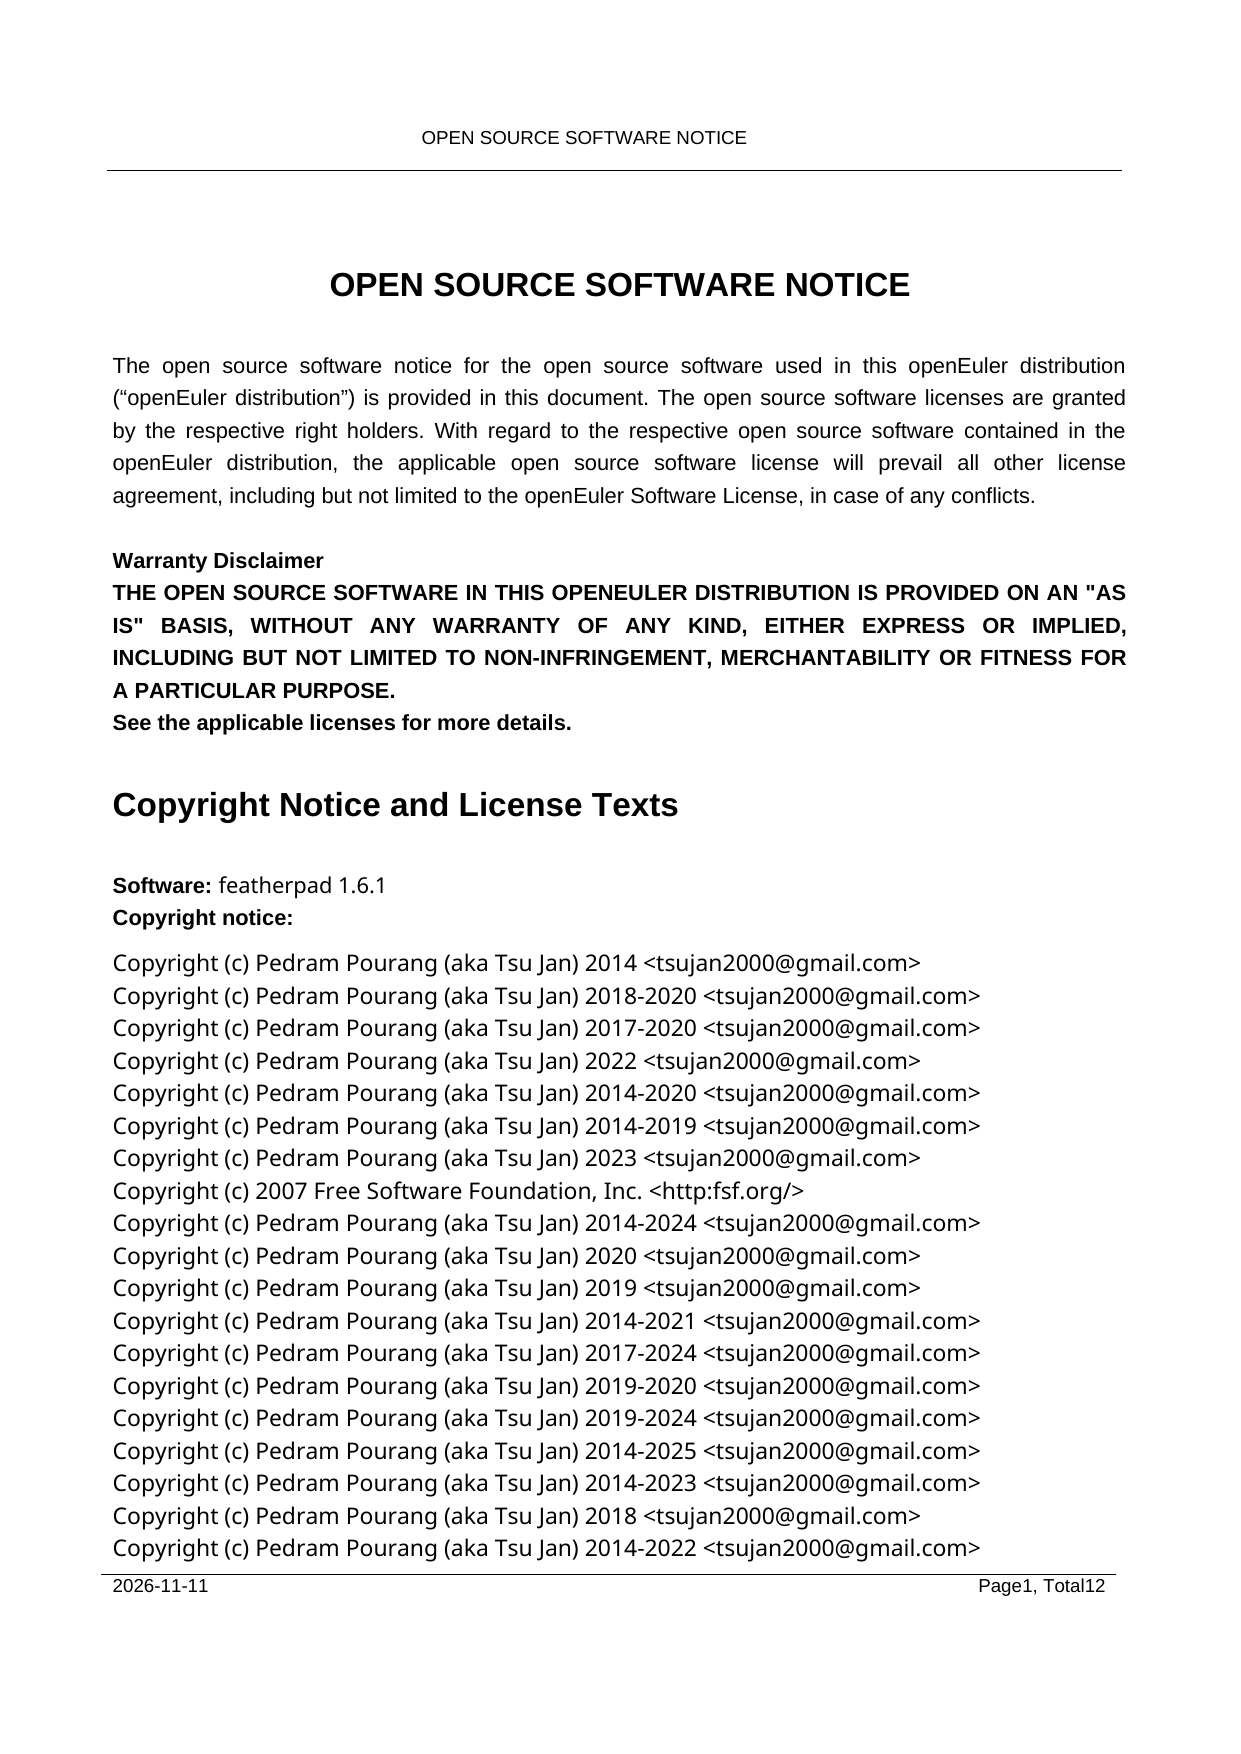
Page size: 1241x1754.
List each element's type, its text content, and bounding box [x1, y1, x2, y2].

text Warranty Disclaimer [112, 544, 1128, 576]
text Copyright Notice and License Texts [112, 771, 1128, 836]
text Copyright notice: [112, 901, 1128, 934]
text OPEN SOURCE SOFTWARE NOTICE [112, 251, 1128, 316]
title Software: featherpad 1.6.1 [112, 869, 1128, 901]
text The open source software notice for the open source software used in this openEuler distribution (“openEuler distribution”) is provided in this document. The open source software licenses are granted by the respective right holders. With regard to the respective open source software contained in the openEuler distribution, the applicable open source software license will prevail all other license agreement, including but not limited to the openEuler Software License, in case of any conflicts. [112, 349, 1128, 511]
text THE OPEN SOURCE SOFTWARE IN THIS OPENEULER DISTRIBUTION IS PROVIDED ON AN "AS IS" BASIS, WITHOUT ANY WARRANTY OF ANY KIND, EITHER EXPRESS OR IMPLIED, INCLUDING BUT NOT LIMITED TO NON-INFRINGEMENT, MERCHANTABILITY OR FITNESS FOR A PARTICULAR PURPOSE. See the applicable licenses for more details. [112, 576, 1128, 739]
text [112, 947, 1128, 1564]
